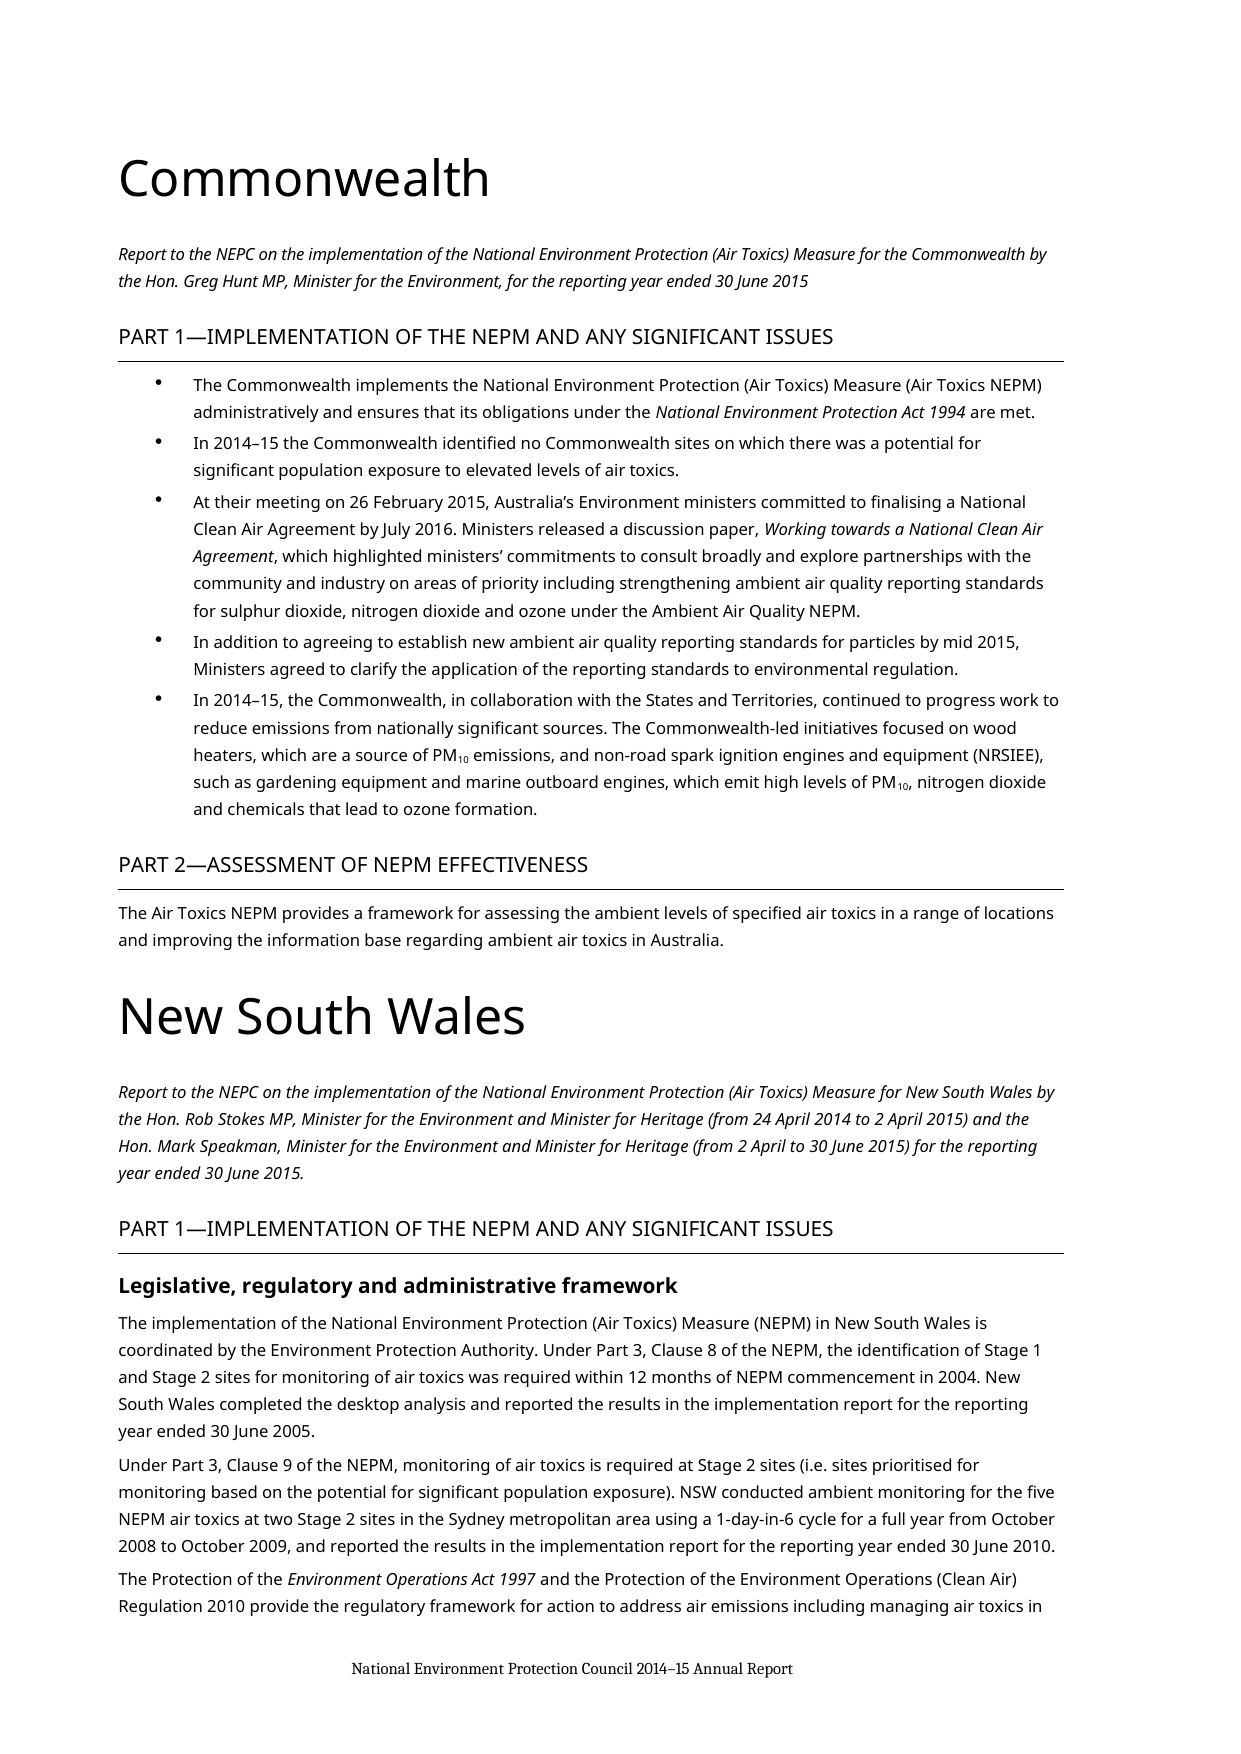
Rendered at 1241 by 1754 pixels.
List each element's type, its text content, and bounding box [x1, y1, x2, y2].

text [118, 1568, 1064, 1618]
text Report to the NEPC on the implementation of the National Environment Protection (Air Toxics) Measure for the Commonwealth by the Hon. Greg Hunt MP, Minister for the Environment, for the reporting year ended 30 June 2015 [118, 242, 1064, 292]
text In 2014–15, the Commonwealth, in collaboration with the States and Territories, continued to progress work to reduce emissions from nationally significant sources. The Commonwealth-led initiatives focused on wood heaters, which are a source of PM10 emissions, and non-road spark ignition engines and equipment (NRSIEE), such as gardening equipment and marine outboard engines, which emit high levels of PM10, nitrogen dioxide and chemicals that lead to ozone formation. [156, 689, 1064, 821]
subtitle PART 2—ASSESSMENT OF NEPM EFFECTIVENESS [118, 850, 1064, 889]
subtitle Commonwealth [118, 143, 1064, 211]
subtitle PART 1—IMPLEMENTATION OF THE NEPM AND ANY SIGNIFICANT ISSUES [118, 322, 1064, 361]
text In addition to agreeing to establish new ambient air quality reporting standards for particles by mid 2015, Ministers agreed to clarify the application of the reporting standards to environmental regulation. [156, 631, 1064, 680]
text The Commonwealth implements the National Environment Protection (Air Toxics) Measure (Air Toxics NEPM) administratively and ensures that its obligations under the National Environment Protection Act 1994 are met. [156, 373, 1064, 423]
subtitle PART 1—IMPLEMENTATION OF THE NEPM AND ANY SIGNIFICANT ISSUES [118, 1214, 1064, 1253]
text The Air Toxics NEPM provides a framework for assessing the ambient levels of specified air toxics in a range of locations and improving the information base regarding ambient air toxics in Australia. [118, 901, 1064, 951]
text The implementation of the National Environment Protection (Air Toxics) Measure (NEPM) in New South Wales is coordinated by the Environment Protection Authority. Under Part 3, Clause 8 of the NEPM, the identification of Stage 1 and Stage 2 sites for monitoring of air toxics was required within 12 months of NEPM commencement in 2004. New South Wales completed the desktop analysis and reported the results in the implementation report for the reporting year ended 30 June 2005. [118, 1311, 1064, 1443]
text Under Part 3, Clause 9 of the NEPM, monitoring of air toxics is required at Stage 2 sites (i.e. sites prioritised for monitoring based on the potential for significant population exposure). NSW conducted ambient monitoring for the five NEPM air toxics at two Stage 2 sites in the Sydney metropolitan area using a 1-day-in-6 cycle for a full year from October 2008 to October 2009, and reported the results in the implementation report for the reporting year ended 30 June 2010. [118, 1453, 1064, 1557]
text At their meeting on 26 February 2015, Australia’s Environment ministers committed to finalising a National Clean Air Agreement by July 2016. Ministers released a discussion paper, Working towards a National Clean Air Agreement, which highlighted ministers’ commitments to consult broadly and explore partnerships with the community and industry on areas of priority including strengthening ambient air quality reporting standards for sulphur dioxide, nitrogen dioxide and ozone under the Ambient Air Quality NEPM. [156, 490, 1064, 622]
subtitle New South Wales [118, 981, 1064, 1049]
text In 2014–15 the Commonwealth identified no Commonwealth sites on which there was a potential for significant population exposure to elevated levels of air toxics. [156, 432, 1064, 482]
subtitle Legislative, regulatory and administrative framework [118, 1271, 1064, 1300]
text Report to the NEPC on the implementation of the National Environment Protection (Air Toxics) Measure for New South Wales by the Hon. Rob Stokes MP, Minister for the Environment and Minister for Heritage (from 24 April 2014 to 2 April 2015) and the Hon. Mark Speakman, Minister for the Environment and Minister for Heritage (from 2 April to 30 June 2015) for the reporting year ended 30 June 2015. [118, 1080, 1064, 1184]
